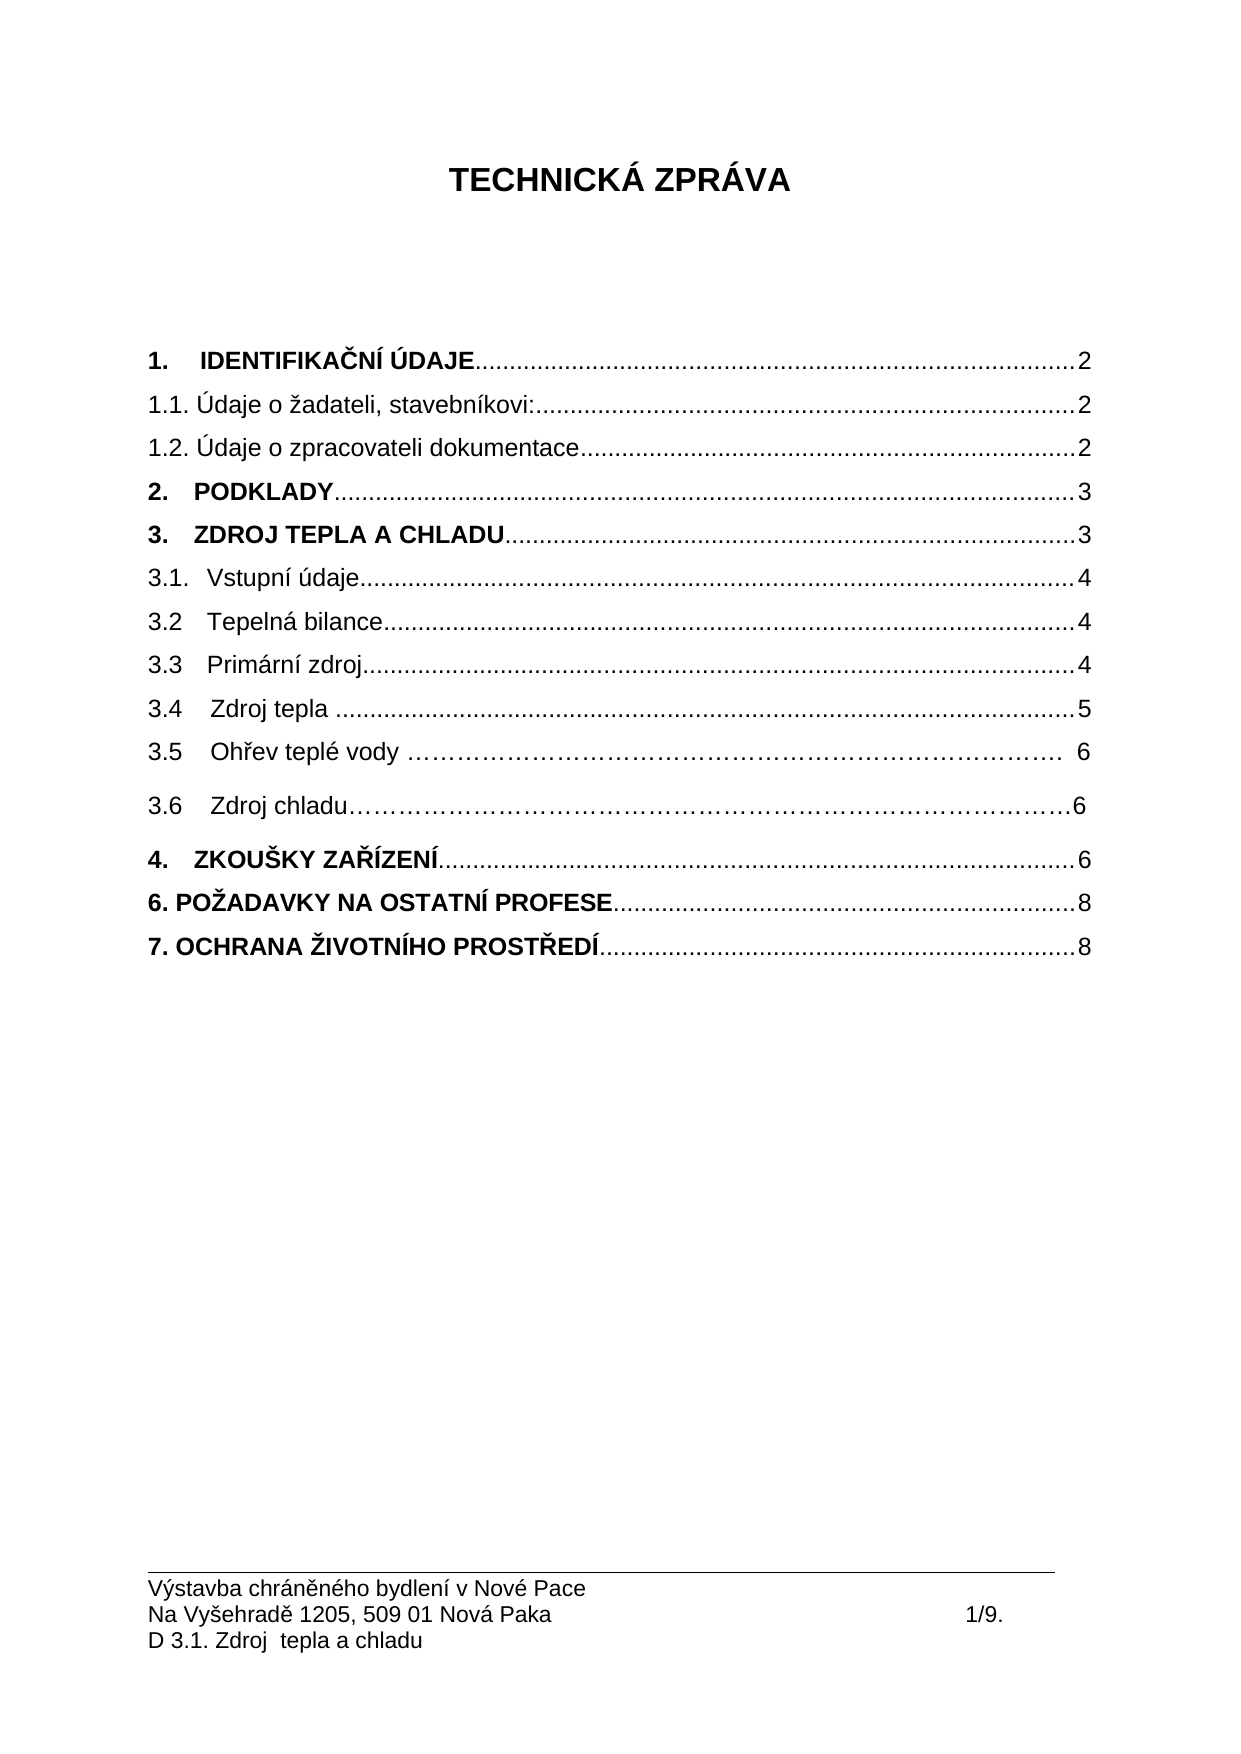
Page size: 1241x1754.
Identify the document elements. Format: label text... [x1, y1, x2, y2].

text TECHNICKÁ ZPRÁVA [148, 160, 1093, 198]
text 1.2. Údaje o zpracovateli dokumentace 2 [148, 433, 1093, 462]
text 3.3 Primární zdroj 4 [148, 650, 1093, 679]
text 2. PODKLADY 3 [148, 477, 1093, 505]
text 1.1. Údaje o žadateli, stavebníkovi: 2 [148, 390, 1093, 418]
text 6. POŽADAVKY NA OSTATNÍ PROFESE 8 [148, 888, 1093, 917]
text 3.5 Ohřev teplé vody ……………………………………………………………………. 6 [148, 737, 1093, 766]
text 3.1. Vstupní údaje 4 [148, 563, 1093, 592]
text 3.2 Tepelná bilance 4 [148, 607, 1093, 636]
text 1. IDENTIFIKAČNÍ ÚDAJE 2 [148, 346, 1093, 375]
text 7. OCHRANA ŽIVOTNÍHO PROSTŘEDÍ 8 [148, 932, 1093, 961]
text 3.6 Zdroj chladu……………………………………………………………………………6 [148, 791, 1093, 820]
text 4. ZKOUŠKY ZAŘÍZENÍ 6 [148, 845, 1093, 874]
text 3.4 Zdroj tepla 5 [148, 694, 1093, 722]
text 3. ZDROJ TEPLA A CHLADU 3 [148, 520, 1093, 549]
